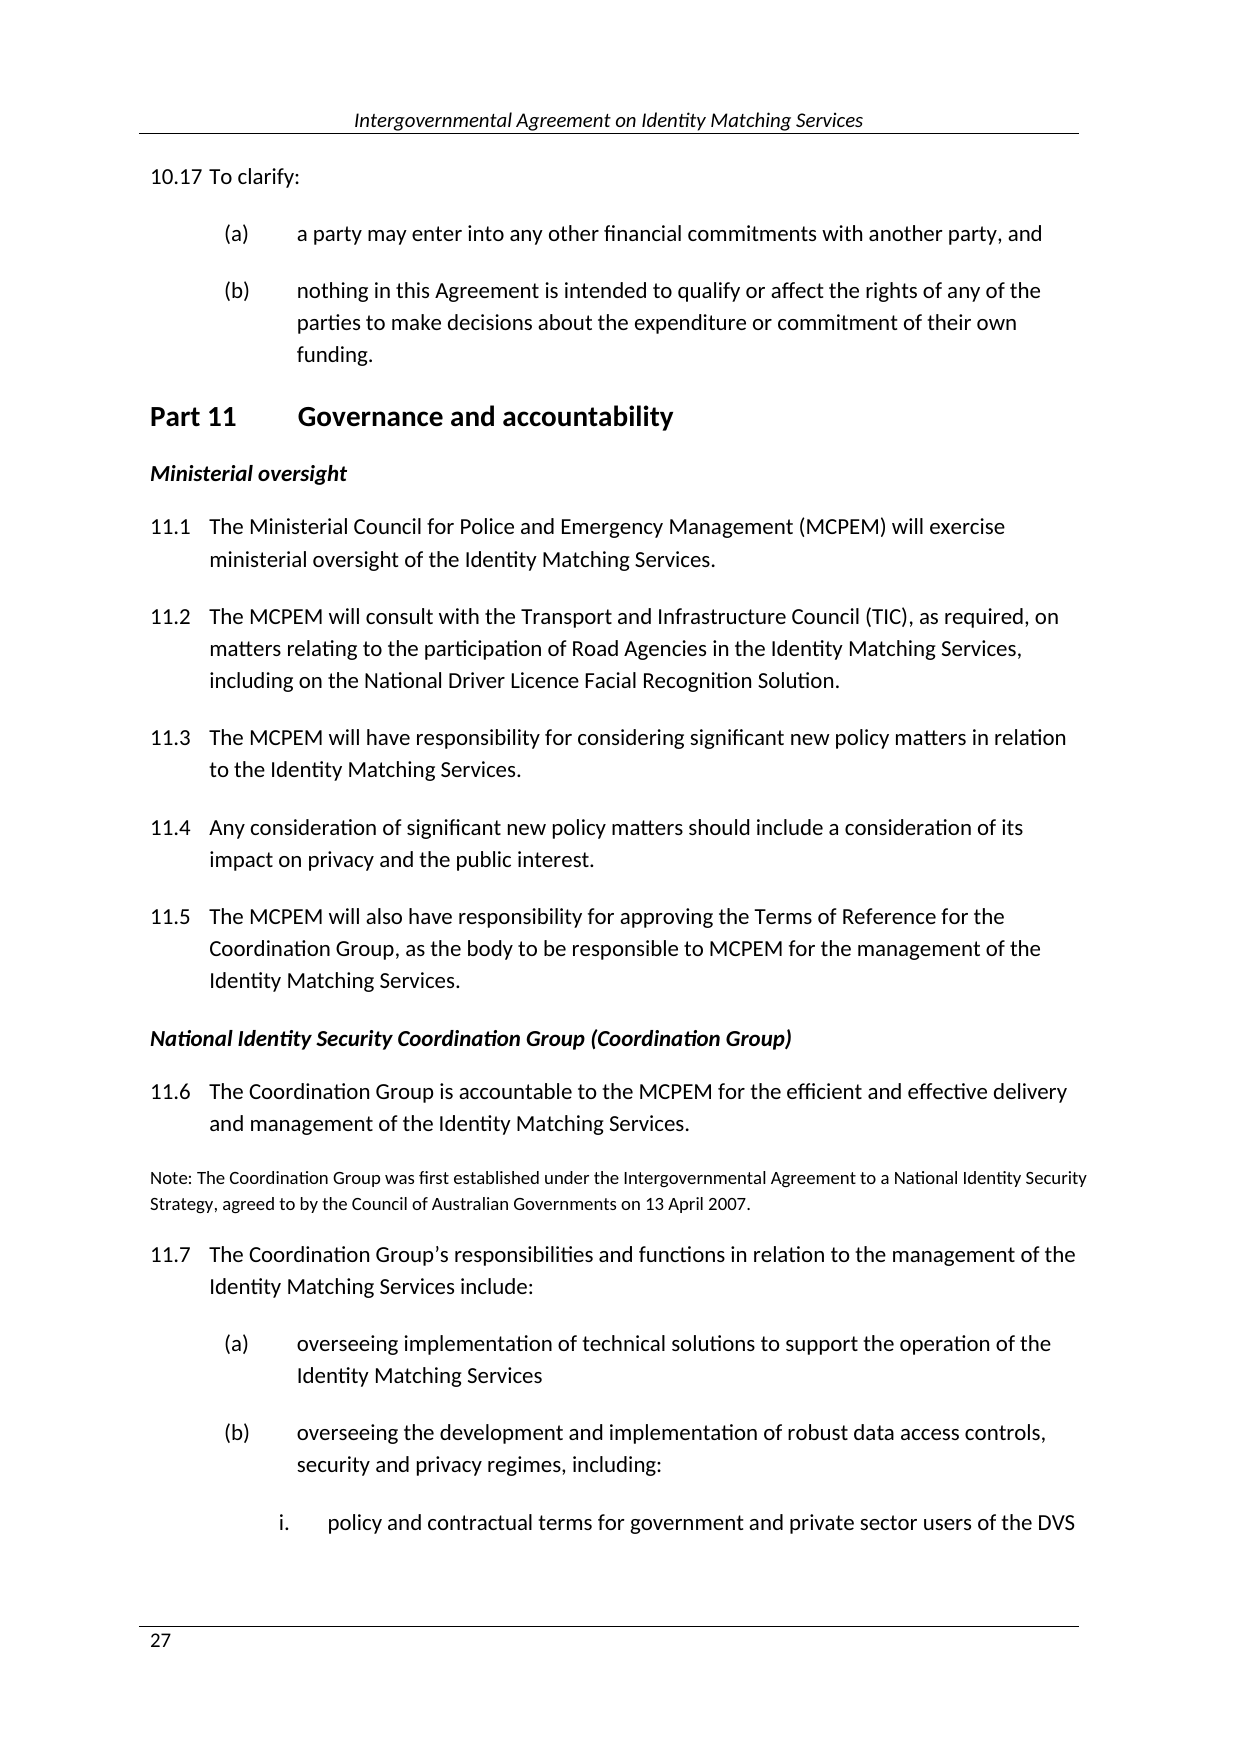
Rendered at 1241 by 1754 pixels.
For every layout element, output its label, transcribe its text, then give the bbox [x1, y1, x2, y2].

list The Coordination Group’s responsibilities and functions in relation to the management of the Identity Matching Services include: [150, 1240, 1090, 1300]
list overseeing implementation of technical solutions to support the operation of the Identity Matching Services [224, 1329, 1090, 1389]
list The MCPEM will consult with the Transport and Infrastructure Council (TIC), as required, on matters relating to the participation of Road Agencies in the Identity Matching Services, including on the National Driver Licence Facial Recognition Solution. [150, 602, 1090, 694]
subtitle Governance and accountability [150, 398, 1090, 433]
list The Ministerial Council for Police and Emergency Management (MCPEM) will exercise ministerial oversight of the Identity Matching Services. [150, 512, 1090, 573]
list policy and contractual terms for government and private sector users of the DVS [290, 1508, 1090, 1536]
list nothing in this Agreement is intended to qualify or affect the rights of any of the parties to make decisions about the expenditure or commitment of their own funding. [224, 276, 1090, 368]
list overseeing the development and implementation of robust data access controls, security and privacy regimes, including: [224, 1418, 1090, 1479]
list The MCPEM will also have responsibility for approving the Terms of Reference for the Coordination Group, as the body to be responsible to MCPEM for the management of the Identity Matching Services. [150, 902, 1090, 994]
list a party may enter into any other financial commitments with another party, and [224, 219, 1090, 247]
subtitle National Identity Security Coordination Group (Coordination Group) [150, 1024, 1090, 1052]
text Note: The Coordination Group was first established under the Intergovernmental Agreement to a National Identity Security Strategy, agreed to by the Council of Australian Governments on 13 April 2007. [150, 1166, 1090, 1215]
list Any consideration of significant new policy matters should include a consideration of its impact on privacy and the public interest. [150, 813, 1090, 873]
list The MCPEM will have responsibility for considering significant new policy matters in relation to the Identity Matching Services. [150, 723, 1090, 784]
list The Coordination Group is accountable to the MCPEM for the efficient and effective delivery and management of the Identity Matching Services. [150, 1077, 1090, 1137]
list To clarify: [150, 162, 1090, 190]
subtitle Ministerial oversight [150, 459, 1090, 487]
